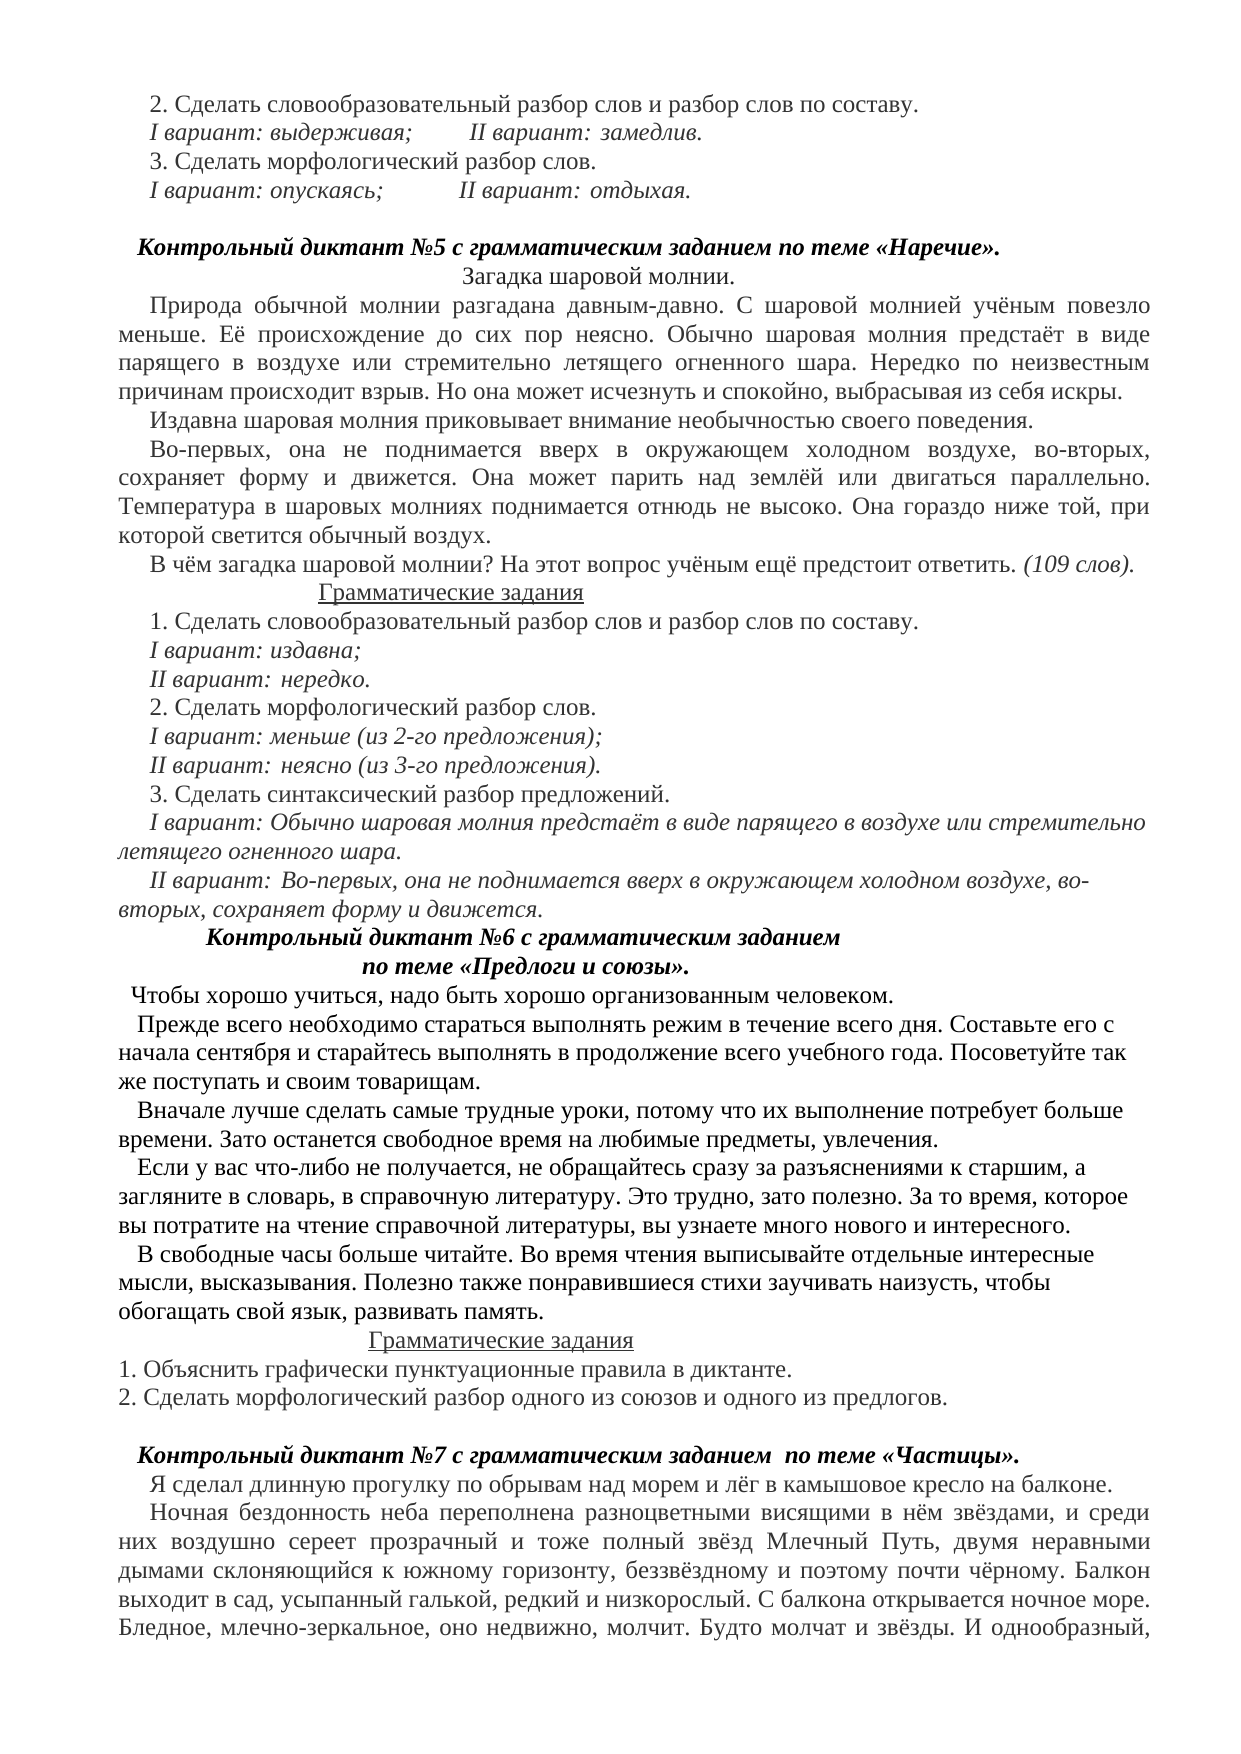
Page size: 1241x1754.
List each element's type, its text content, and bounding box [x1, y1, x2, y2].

text по теме «Предлоги и союзы». [118, 951, 1152, 980]
text I вариант: издавна; [118, 635, 1152, 664]
text Издавна шаровая молния приковывает внимание необычностью своего поведения. [118, 405, 1152, 434]
text Прежде всего необходимо стараться выполнять режим в течение всего дня. Составьте его с начала сентября и старайтесь выполнять в продолжение всего учебного года. Посоветуйте так же поступать и своим товарищам. [118, 1009, 1152, 1095]
text Контрольный диктант №7 с грамматическим заданием по теме «Частицы». [118, 1440, 1152, 1469]
text Вначале лучше сделать самые трудные уроки, потому что их выполнение потребует больше времени. Зато останется свободное время на любимые предметы, увлечения. [118, 1095, 1152, 1152]
text I вариант: Обычно шаровая молния предстаёт в виде парящего в воздухе или стремительно летящего огненного шара. [118, 807, 1152, 865]
text Природа обычной молнии разгадана давным-давно. С шаровой молнией учёным повезло меньше. Её происхождение до сих пор неясно. Обычно шаровая молния предстаёт в виде парящего в воздухе или стремительно летящего огненного шара. Нередко по неизвестным причинам происходит взрыв. Но она может исчезнуть и спокойно, выбрасывая из себя искры. [118, 290, 1152, 405]
text II вариант: Во-первых, она не поднимается вверх в окружающем холодном воздухе, во-вторых, сохраняет форму и движется. [118, 865, 1152, 922]
text I вариант: опускаясь; II вариант: отдыхая. [118, 175, 1152, 204]
text Во-первых, она не поднимается вверх в окружающем холодном воздухе, во-вторых, сохраняет форму и движется. Она может парить над землёй или двигаться параллельно. Температура в шаровых молниях поднимается отнюдь не высоко. Она гораздо ниже той, при которой светится обычный воздух. [118, 434, 1152, 549]
text В свободные часы больше читайте. Во время чтения выписывайте отдельные интересные мысли, высказывания. Полезно также понравившиеся стихи заучивать наизусть, чтобы обогащать свой язык, развивать память. [118, 1239, 1152, 1325]
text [118, 1497, 1152, 1641]
text Загадка шаровой молнии. [118, 261, 1152, 290]
text I вариант: меньше (из 2-го предложения); [118, 721, 1152, 750]
text I вариант: выдерживая; II вариант: замедлив. [118, 117, 1152, 146]
text Грамматические задания [118, 1325, 1152, 1354]
text 3. Сделать морфологический разбор слов. [118, 146, 1152, 175]
text Если у вас что-либо не получается, не обращайтесь сразу за разъяснениями к старшим, а загляните в словарь, в справочную литературу. Это трудно, зато полезно. За то время, которое вы потратите на чтение справочной литературы, вы узнаете много нового и интересного. [118, 1152, 1152, 1239]
text В чём загадка шаровой молнии? На этот вопрос учёным ещё предстоит ответить. (109 слов). [118, 549, 1152, 577]
text 2. Сделать словообразовательный разбор слов и разбор слов по составу. [118, 89, 1152, 117]
text Чтобы хорошо учиться, надо быть хорошо организованным человеком. [118, 980, 1152, 1009]
text 2. Сделать морфологический разбор одного из союзов и одного из предлогов. [118, 1382, 1152, 1411]
text 2. Сделать морфологический разбор слов. [118, 692, 1152, 721]
text 1. Объяснить графически пунктуационные правила в диктанте. [118, 1354, 1152, 1382]
text 1. Сделать словообразовательный разбор слов и разбор слов по составу. [118, 606, 1152, 635]
text Я сделал длинную прогулку по обрывам над морем и лёг в камышовое кресло на балконе. [118, 1469, 1152, 1497]
text Контрольный диктант №6 с грамматическим заданием [118, 922, 1152, 951]
text Контрольный диктант №5 с грамматическим заданием по теме «Наречие». [118, 232, 1152, 261]
text II вариант: неясно (из 3-го предложения). [118, 750, 1152, 779]
text II вариант: нередко. [118, 664, 1152, 692]
text 3. Сделать синтаксический разбор предложений. [118, 779, 1152, 807]
text Грамматические задания [118, 577, 1152, 606]
